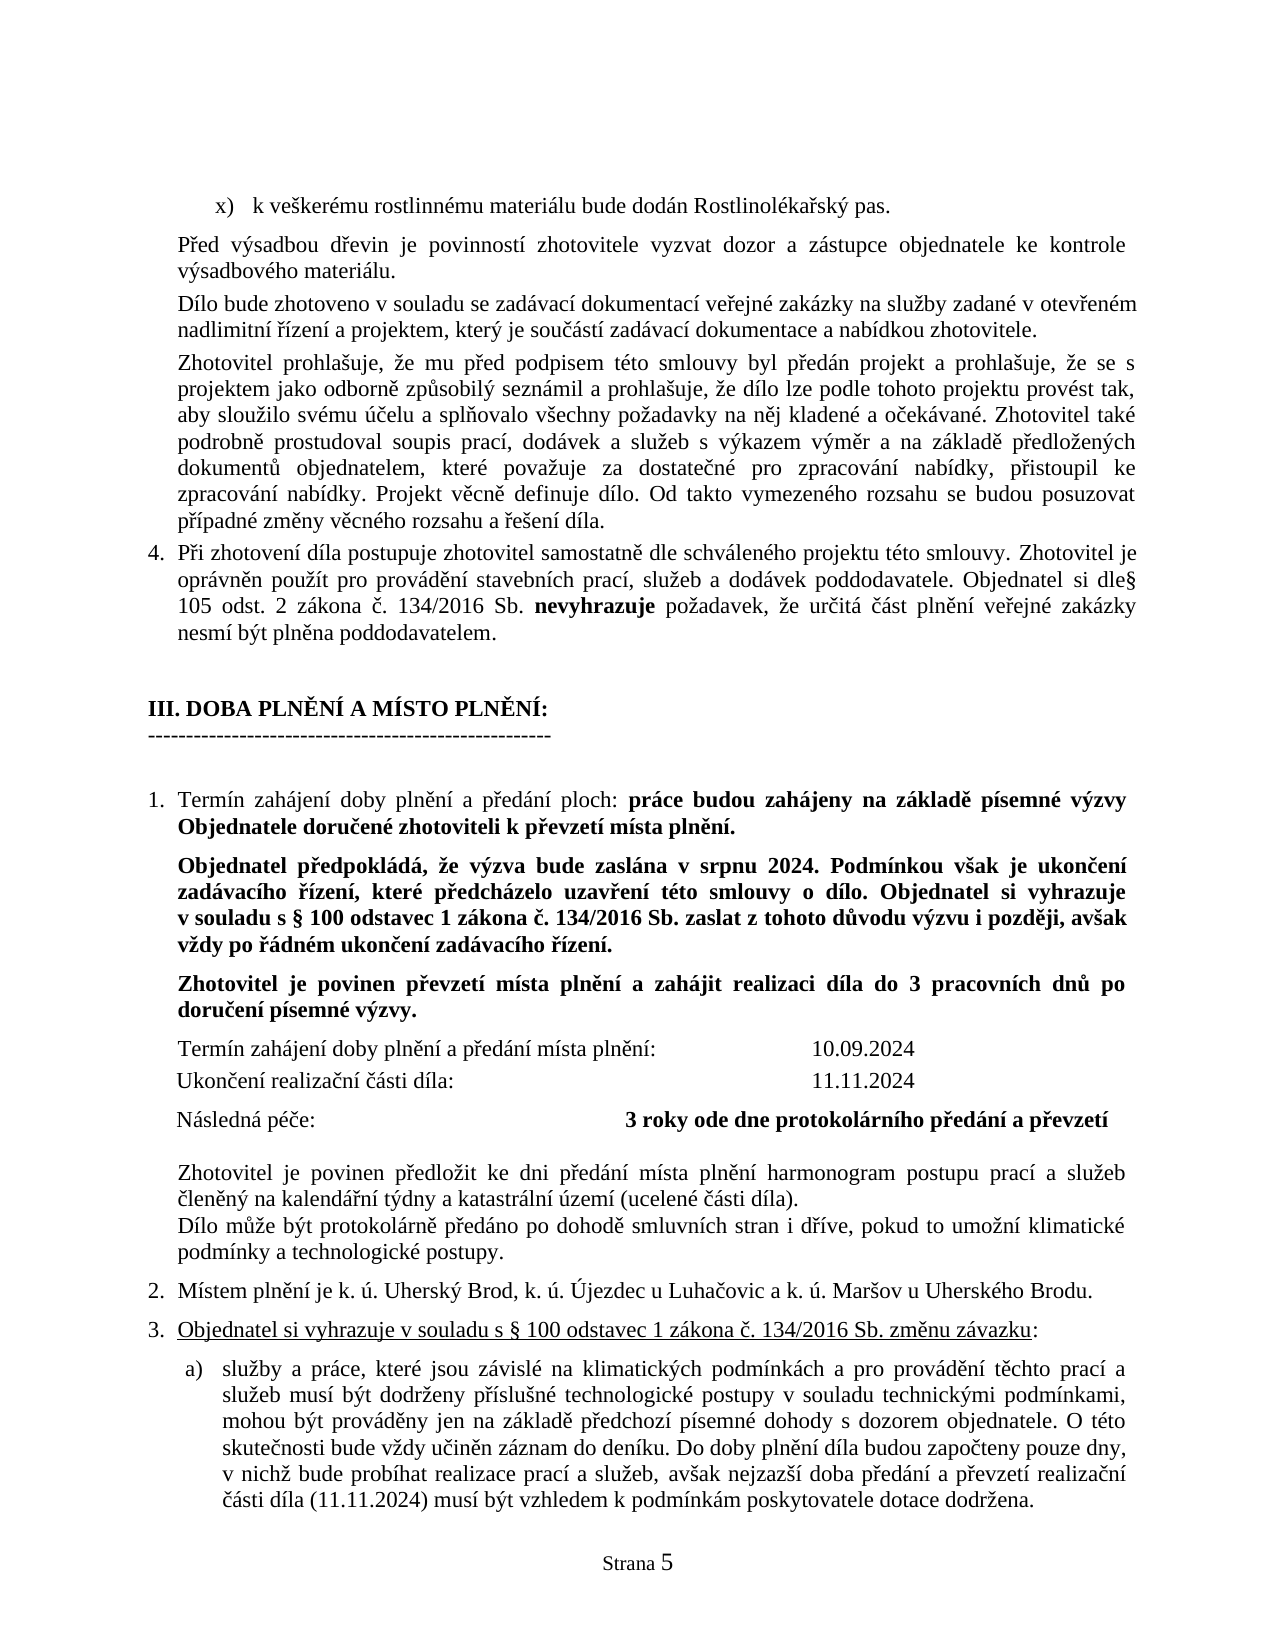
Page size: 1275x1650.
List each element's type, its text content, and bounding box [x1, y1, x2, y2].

list služby a práce, které jsou závislé na klimatických podmínkách a pro provádění těchto prací a služeb musí být dodrženy příslušné technologické postupy v souladu technickými podmínkami, mohou být prováděny jen na základě předchozí písemné dohody s dozorem objednatele. O této skutečnosti bude vždy učiněn záznam do deníku. Do doby plnění díla budou započteny pouze dny, v nichž bude probíhat realizace prací a služeb, avšak nejzazší doba předání a převzetí realizační části díla (11.11.2024) musí být vzhledem k podmínkám poskytovatele dotace dodržena. [185, 1354, 1127, 1513]
list Objednatel si vyhrazuje v souladu s § 100 odstavec 1 zákona č. 134/2016 Sb. změnu závazku: [148, 1316, 1127, 1342]
text Dílo může být protokolárně předáno po dohodě smluvních stran i dříve, pokud to umožní klimatické podmínky a technologické postupy. [177, 1212, 1127, 1264]
text Zhotovitel je povinen předložit ke dni předání místa plnění harmonogram postupu prací a služeb členěný na kalendářní týdny a katastrální území (ucelené části díla). [177, 1159, 1127, 1212]
list Místem plnění je k. ú. Uherský Brod, k. ú. Újezdec u Luhačovic a k. ú. Maršov u Uherského Brodu. [148, 1277, 1127, 1303]
text Zhotovitel prohlašuje, že mu před podpisem této smlouvy byl předán projekt a prohlašuje, že se s projektem jako odborně způsobilý seznámil a prohlašuje, že dílo lze podle tohoto projektu provést tak, aby sloužilo svému účelu a splňovalo všechny požadavky na něj kladené a očekávané. Zhotovitel také podrobně prostudoval soupis prací, dodávek a služeb s výkazem výměr a na základě předložených dokumentů objednatelem, které považuje za dostatečné pro zpracování nabídky, přistoupil ke zpracování nabídky. Projekt věcně definuje dílo. Od takto vymezeného rozsahu se budou posuzovat případné změny věcného rozsahu a řešení díla. [177, 349, 1137, 533]
text Ukončení realizační části díla: 11.11.2024 [148, 1067, 1127, 1094]
text Následná péče: 3 roky ode dne protokolárního předání a převzetí [148, 1106, 1127, 1133]
list Termín zahájení doby plnění a předání ploch: práce budou zahájeny na základě písemné výzvy Objednatele doručené zhotoviteli k převzetí místa plnění. [148, 786, 1127, 839]
list Objednatel předpokládá, že výzva bude zaslána v srpnu 2024. Podmínkou však je ukončení zadávacího řízení, které předcházelo uzavření této smlouvy o dílo. Objednatel si vyhrazuje v souladu s § 100 odstavec 1 zákona č. 134/2016 Sb. zaslat z tohoto důvodu výzvu i později, avšak vždy po řádném ukončení zadávacího řízení. [177, 852, 1127, 957]
list k veškerému rostlinnému materiálu bude dodán Rostlinolékařský pas. [215, 192, 1127, 218]
text Dílo bude zhotoveno v souladu se zadávací dokumentací veřejné zakázky na služby zadané v otevřeném nadlimitní řízení a projektem, který je součástí zadávací dokumentace a nabídkou zhotovitele. [177, 290, 1137, 342]
text Zhotovitel je povinen převzetí místa plnění a zahájit realizaci díla do 3 pracovních dnů po doručení písemné výzvy. [177, 969, 1127, 1022]
text Před výsadbou dřevin je povinností zhotovitele vyzvat dozor a zástupce objednatele ke kontrole výsadbového materiálu. [177, 231, 1127, 283]
text ----------------------------------------------------- [148, 721, 1137, 748]
list Termín zahájení doby plnění a předání místa plnění: 10.09.2024 [177, 1035, 1127, 1061]
list Při zhotovení díla postupuje zhotovitel samostatně dle schváleného projektu této smlouvy. Zhotovitel je oprávněn použít pro provádění stavebních prací, služeb a dodávek poddodavatele. Objednatel si dle§ 105 odst. 2 zákona č. 134/2016 Sb. nevyhrazuje požadavek, že určitá část plnění veřejné zakázky nesmí být plněna poddodavatelem. [148, 539, 1137, 645]
text III. DOBA PLNĚNÍ A MÍSTO PLNĚNÍ: [148, 695, 1137, 721]
